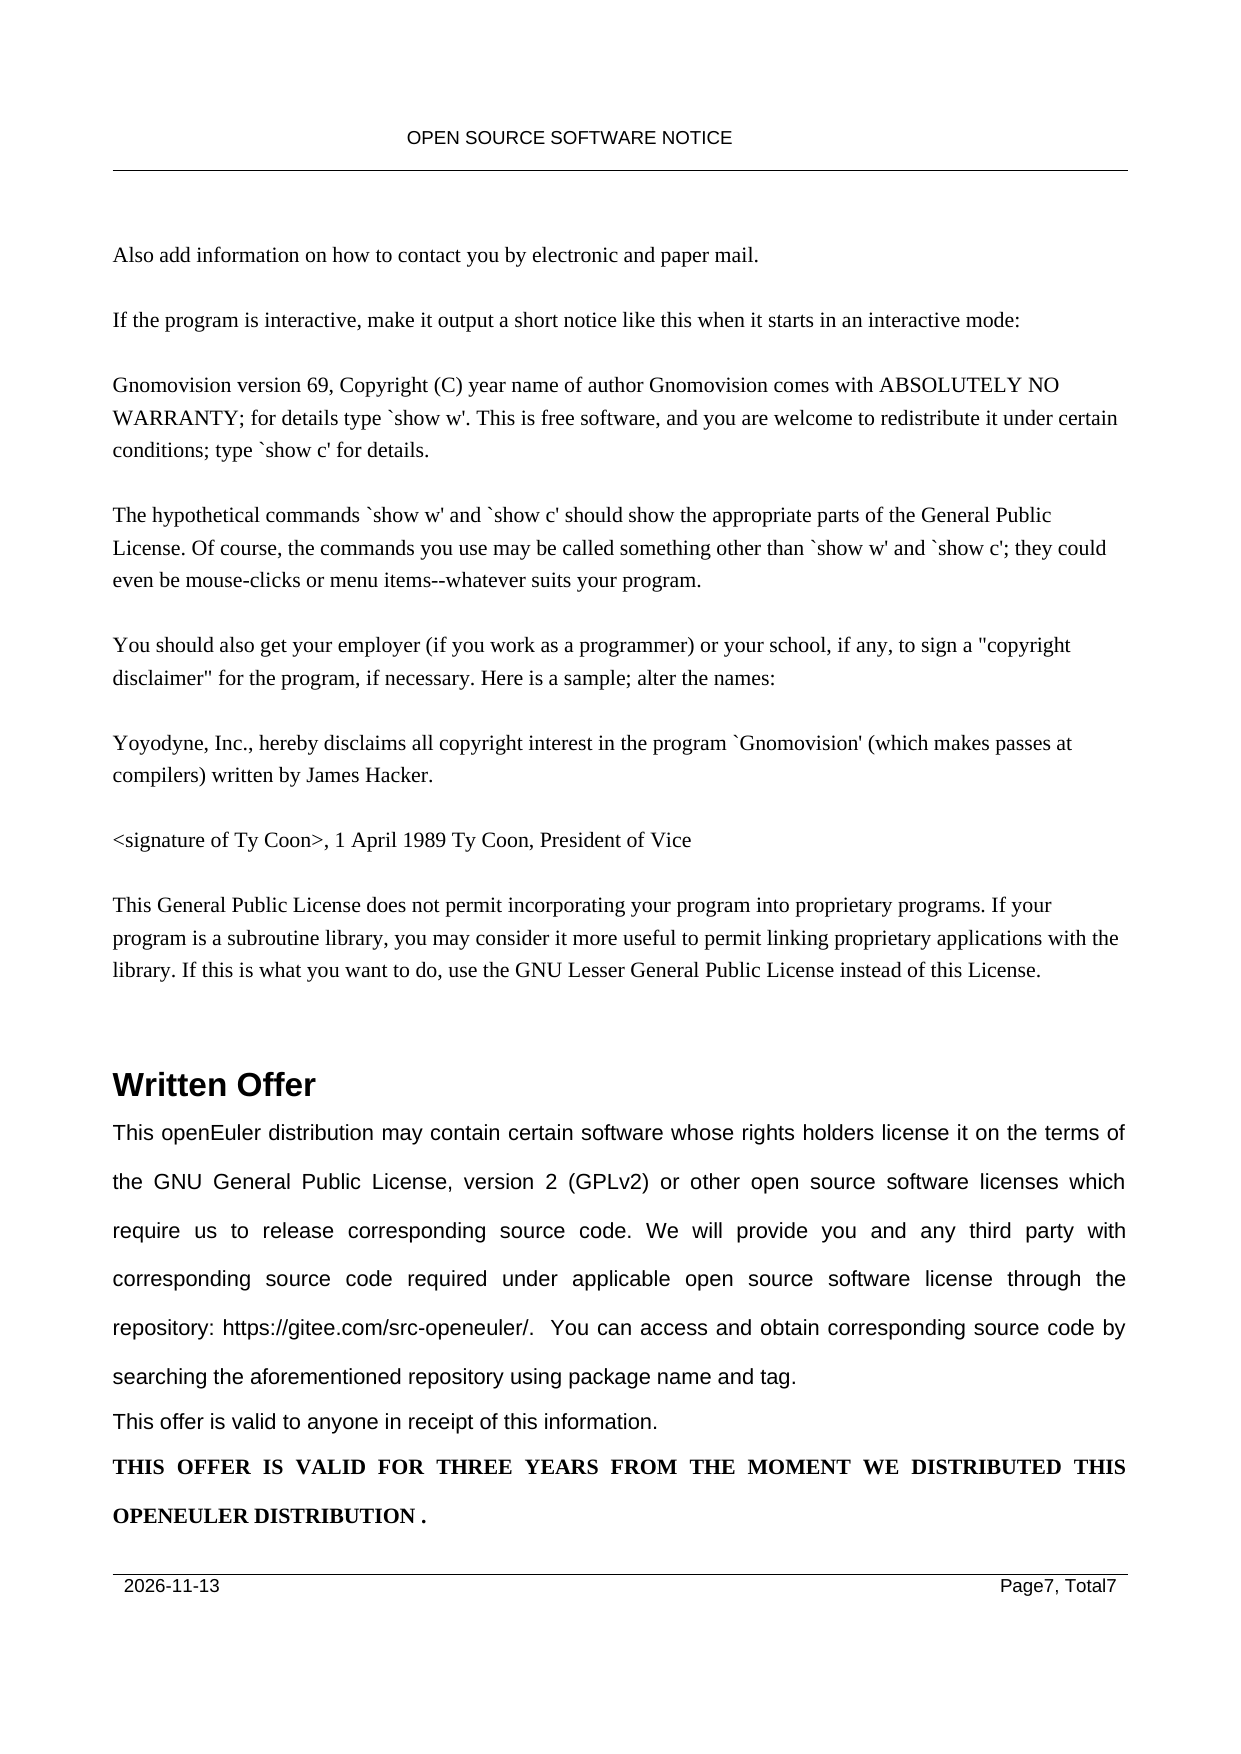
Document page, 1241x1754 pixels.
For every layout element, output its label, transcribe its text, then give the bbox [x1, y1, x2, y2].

text Written Offer [112, 1051, 1128, 1116]
text THIS OFFER IS VALID FOR THREE YEARS FROM THE MOMENT WE DISTRIBUTED THIS OPENEULER DISTRIBUTION . [112, 1450, 1128, 1532]
text This openEuler distribution may contain certain software whose rights holders license it on the terms of the GNU General Public License, version 2 (GPLv2) or other open source software licenses which require us to release corresponding source code. We will provide you and any third party with corresponding source code required under applicable open source software license through the repository: https://gitee.com/src-openeuler/. You can access and obtain corresponding source code by searching the aforementioned repository using package name and tag. [112, 1116, 1128, 1393]
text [112, 206, 1128, 1051]
text This offer is valid to anyone in receipt of this information. [112, 1405, 1128, 1438]
